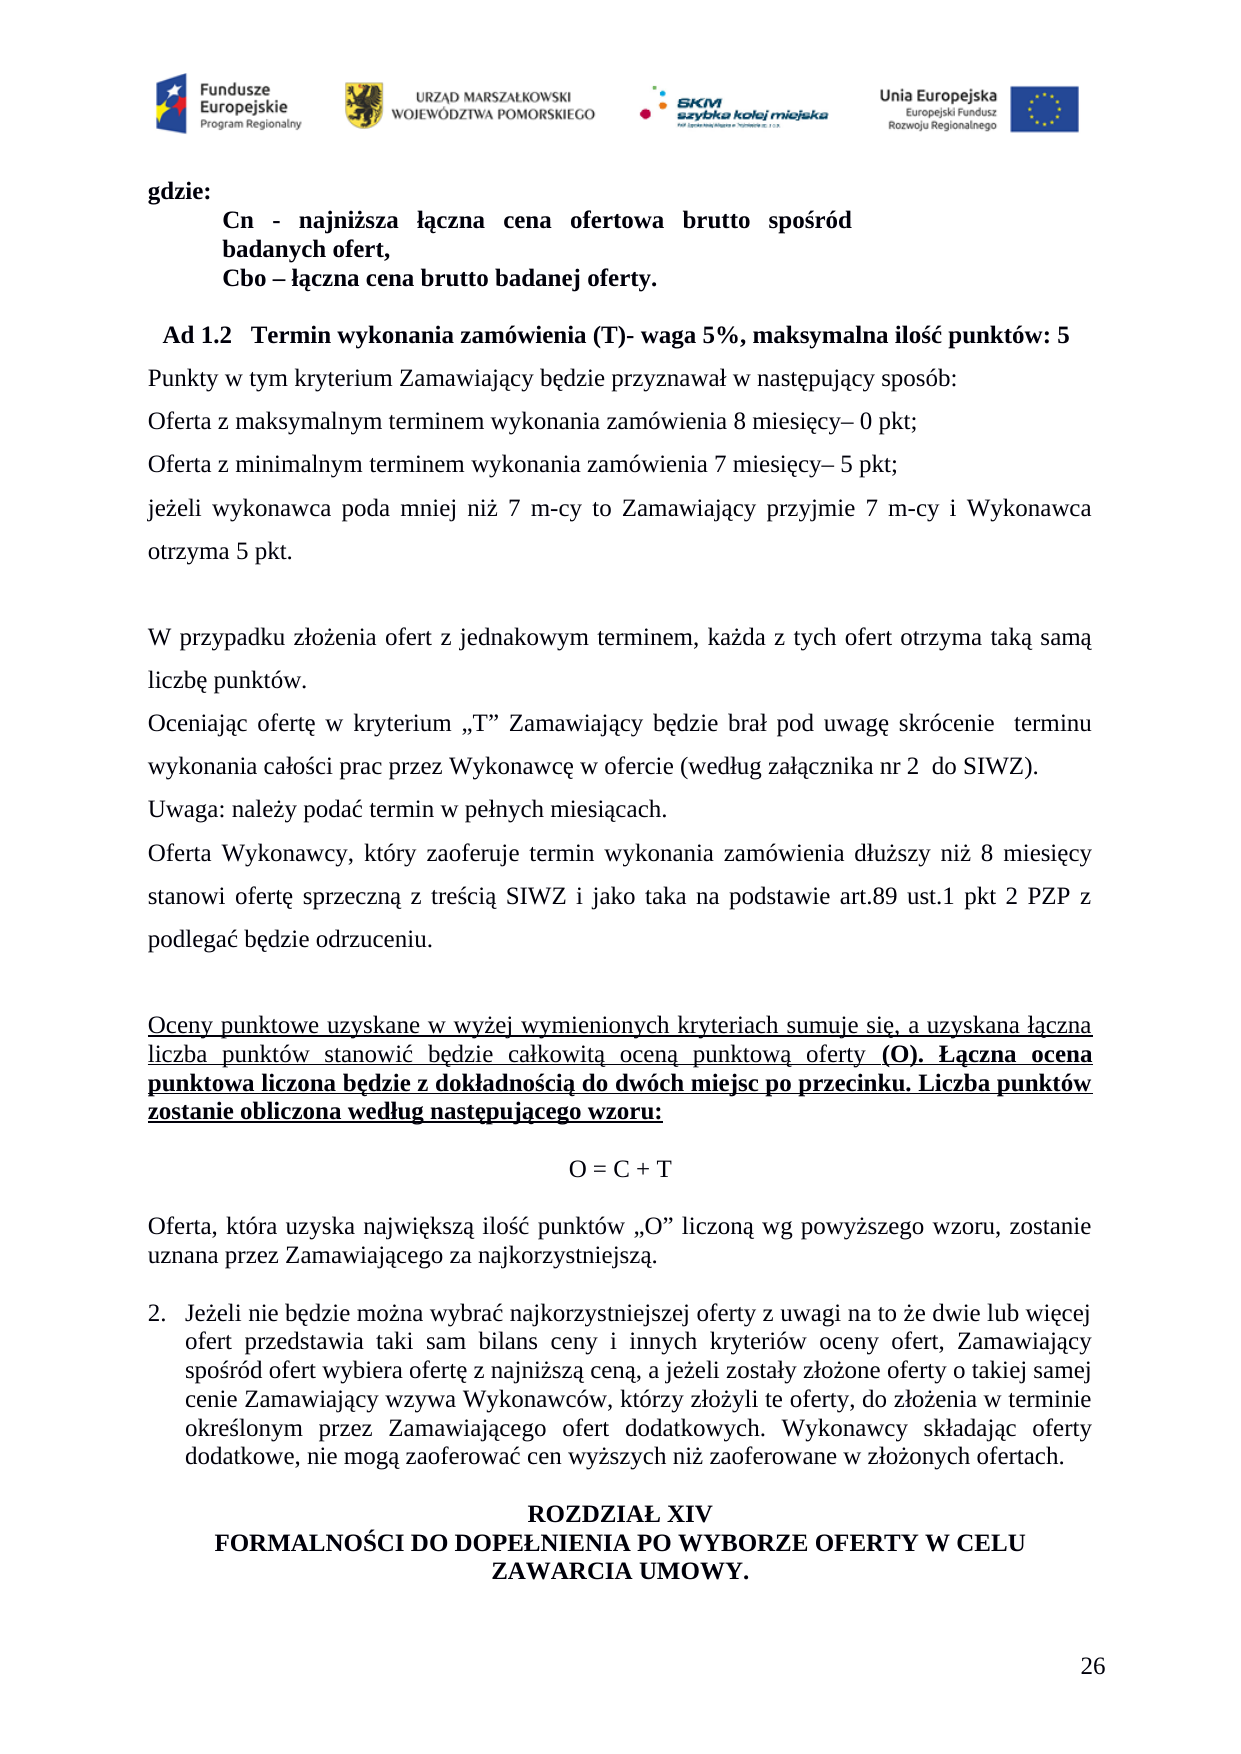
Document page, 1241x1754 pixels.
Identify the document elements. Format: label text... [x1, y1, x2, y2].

text jeżeli wykonawca poda mniej niż 7 m-cy to Zamawiający przyjmie 7 m-cy i Wykonawca otrzyma 5 pkt. [148, 493, 1093, 564]
picture [147, 73, 1093, 148]
text ROZDZIAŁ XIV [148, 1499, 1093, 1528]
text Oceniając ofertę w kryterium „T” Zamawiający będzie brał pod uwagę skrócenie terminu wykonania całości prac przez Wykonawcę w ofercie (według załącznika nr 2 do SIWZ). [148, 708, 1093, 780]
text Oferta z maksymalnym terminem wykonania zamówienia 8 miesięcy– 0 pkt; [148, 406, 1093, 435]
text Oceny punktowe uzyskane w wyżej wymienionych kryteriach sumuje się, a uzyskana łączna liczba punktów stanowić będzie całkowitą oceną punktową oferty (O). Łączna ocena punktowa liczona będzie z dokładnością do dwóch miejsc po przecinku. Liczba punktów zostanie obliczona według następującego wzoru: [148, 1010, 1093, 1035]
text Punkty w tym kryterium Zamawiający będzie przyznawał w następujący sposób: [148, 363, 1093, 392]
text Oferta, która uzyska największą ilość punktów „O” liczoną wg powyższego wzoru, zostanie uznana przez Zamawiającego za najkorzystniejszą. [148, 1211, 1093, 1269]
text W przypadku złożenia ofert z jednakowym terminem, każda z tych ofert otrzyma taką samą liczbę punktów. [148, 622, 1093, 694]
list Jeżeli nie będzie można wybrać najkorzystniejszej oferty z uwagi na to że dwie lub więcej ofert przedstawia taki sam bilans ceny i innych kryteriów oceny ofert, Zamawiający spośród ofert wybiera ofertę z najniższą ceną, a jeżeli zostały złożone oferty o takiej samej cenie Zamawiający wzywa Wykonawców, którzy złożyli te oferty, do złożenia w terminie określonym przez Zamawiającego ofert dodatkowych. Wykonawcy składając oferty dodatkowe, nie mogą zaoferować cen wyższych niż zaoferowane w złożonych ofertach. [148, 1298, 1093, 1470]
text Cn - najniższa łączna cena ofertowa brutto spośród badanych ofert, [222, 205, 853, 263]
text FORMALNOŚCI DO DOPEŁNIENIA PO WYBORZE OFERTY W CELU ZAWARCIA UMOWY. [148, 1528, 1093, 1585]
text Oceny punktowe uzyskane w wyżej wymienionych kryteriach sumuje się, a uzyskana łączna liczba punktów stanowić będzie całkowitą oceną punktową oferty (O). Łączna ocena punktowa liczona będzie z dokładnością do dwóch miejsc po przecinku. Liczba punktów zostanie obliczona według następującego wzoru: [148, 1037, 1093, 1064]
text Oferta z minimalnym terminem wykonania zamówienia 7 miesięcy– 5 pkt; [148, 449, 1093, 478]
text Oferta Wykonawcy, który zaoferuje termin wykonania zamówienia dłuższy niż 8 miesięcy stanowi ofertę sprzeczną z treścią SIWZ i jako taka na podstawie art.89 ust.1 pkt 2 PZP z podlegać będzie odrzuceniu. [148, 838, 1093, 953]
text Uwaga: należy podać termin w pełnych miesiącach. [148, 794, 1093, 823]
text Oceny punktowe uzyskane w wyżej wymienionych kryteriach sumuje się, a uzyskana łączna liczba punktów stanowić będzie całkowitą oceną punktową oferty (O). Łączna ocena punktowa liczona będzie z dokładnością do dwóch miejsc po przecinku. Liczba punktów zostanie obliczona według następującego wzoru: [148, 1094, 1093, 1125]
text O = C + T [148, 1154, 1093, 1183]
text Ad 1.2 Termin wykonania zamówienia (T)- waga 5%, maksymalna ilość punktów: 5 [162, 320, 1093, 349]
text gdzie: [148, 176, 1093, 205]
text Cbo – łączna cena brutto badanej oferty. [222, 263, 853, 291]
text Oceny punktowe uzyskane w wyżej wymienionych kryteriach sumuje się, a uzyskana łączna liczba punktów stanowić będzie całkowitą oceną punktową oferty (O). Łączna ocena punktowa liczona będzie z dokładnością do dwóch miejsc po przecinku. Liczba punktów zostanie obliczona według następującego wzoru: [148, 1065, 1093, 1093]
